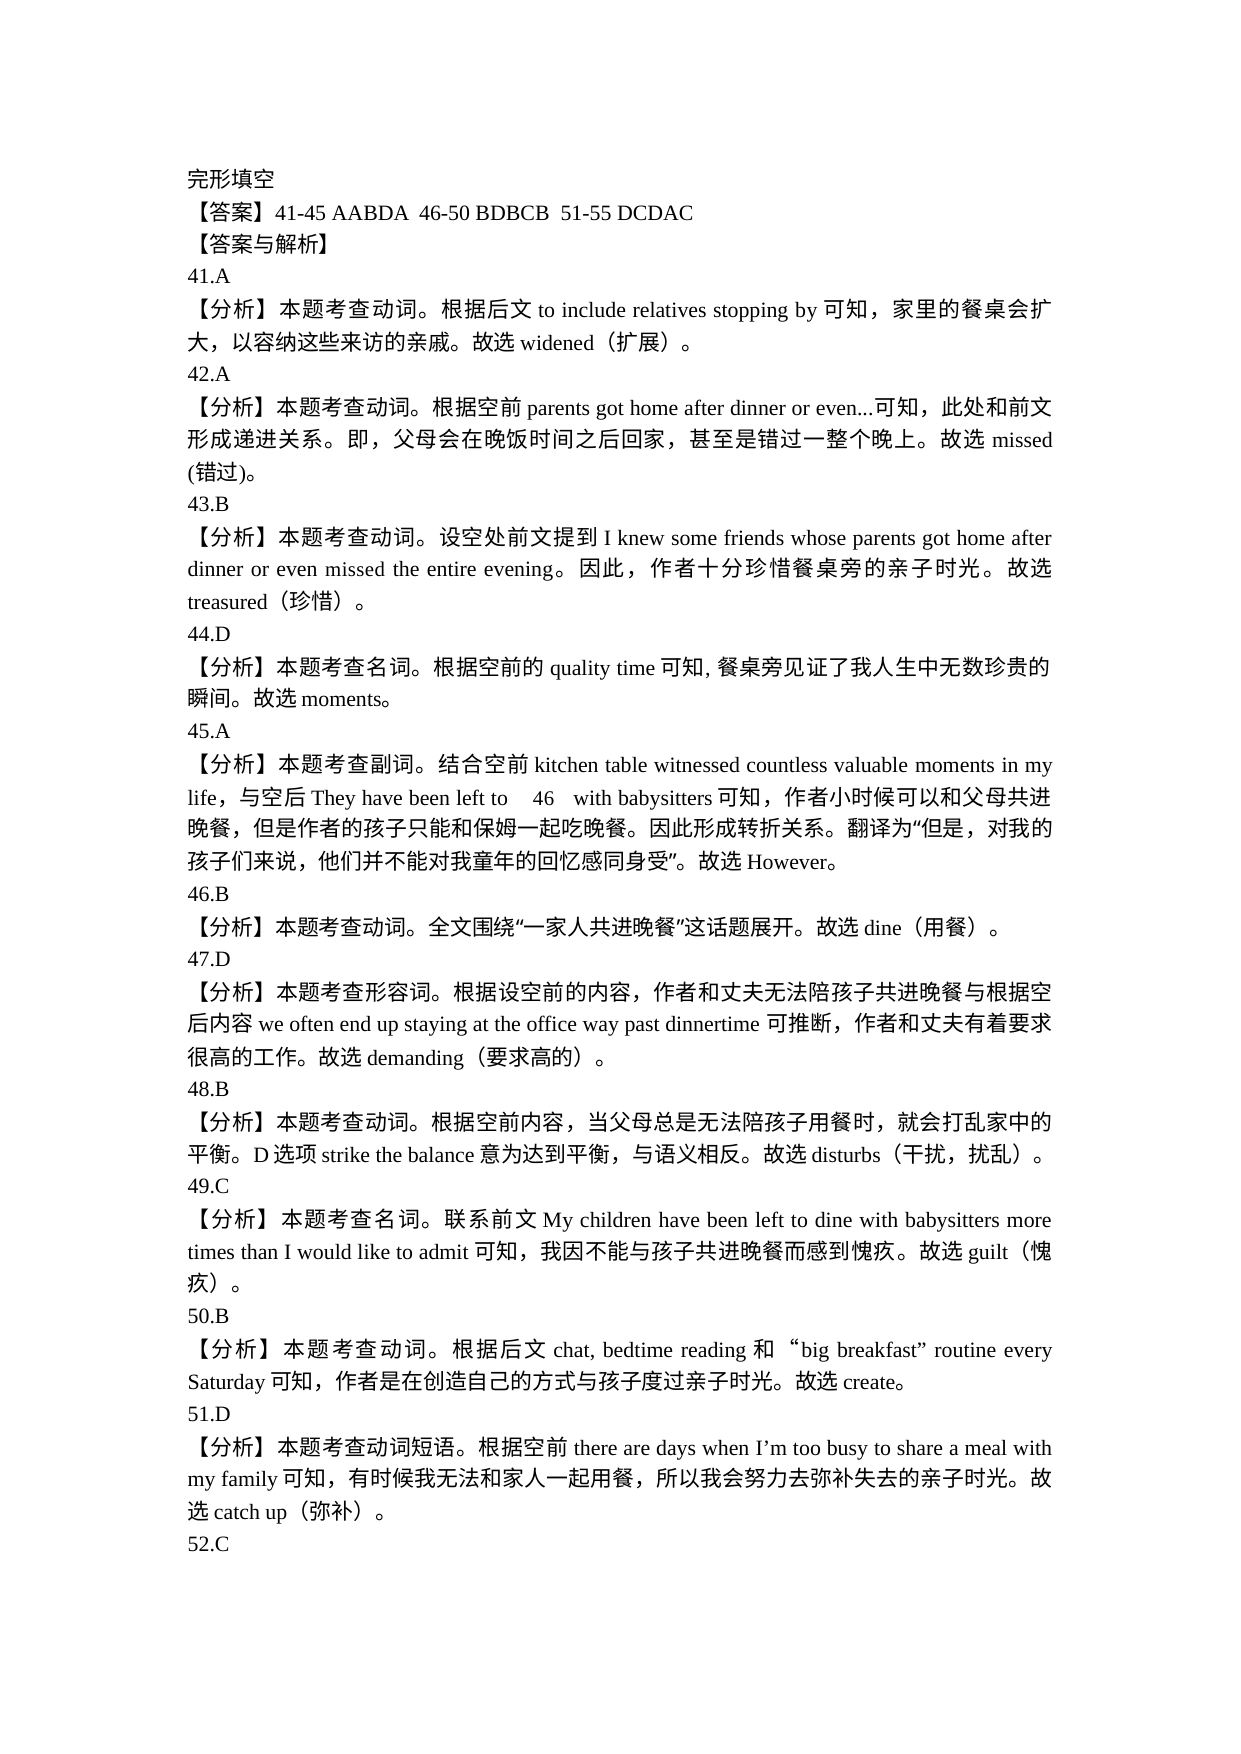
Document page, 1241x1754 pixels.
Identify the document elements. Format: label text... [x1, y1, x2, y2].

text 【分析】本题考查副词。结合空前kitchen table witnessed countless valuable moments in my life，与空后They have been left to 46 with babysitters可知，作者小时候可以和父母共进晚餐，但是作者的孩子只能和保姆一起吃晚餐。因此形成转折关系。翻译为“但是，对我的孩子们来说，他们并不能对我童年的回忆感同身受”。故选However。 [187, 747, 1053, 877]
text 【分析】本题考查动词。根据空前内容，当父母总是无法陪孩子用餐时，就会打乱家中的平衡。D选项strike the balance意为达到平衡，与语义相反。故选disturbs（干扰，扰乱）。 [187, 1104, 1053, 1169]
text 46.B [187, 877, 1053, 909]
text 【分析】本题考查动词。根据后文chat, bedtime reading和“big breakfast” routine every Saturday可知，作者是在创造自己的方式与孩子度过亲子时光。故选create。 [187, 1332, 1053, 1397]
text 48.B [187, 1072, 1053, 1104]
text 【分析】本题考查名词。联系前文My children have been left to dine with babysitters more times than I would like to admit可知，我因不能与孩子共进晚餐而感到愧疚。故选guilt（愧疚）。 [187, 1202, 1053, 1299]
text 41.A [187, 259, 1053, 292]
text 【分析】本题考查动词。全文围绕“一家人共进晚餐”这话题展开。故选dine（用餐）。 [187, 909, 1053, 942]
text 【分析】本题考查形容词。根据设空前的内容，作者和丈夫无法陪孩子共进晚餐与根据空后内容we often end up staying at the office way past dinnertime可推断，作者和丈夫有着要求很高的工作。故选demanding（要求高的）。 [187, 974, 1053, 1072]
text 51.D [187, 1397, 1053, 1429]
text 【答案与解析】 [187, 227, 1053, 259]
text 43.B [187, 487, 1053, 519]
text 【分析】本题考查动词。根据空前parents got home after dinner or even...可知，此处和前文形成递进关系。即，父母会在晚饭时间之后回家，甚至是错过一整个晚上。故选 missed (错过)。 [187, 389, 1053, 487]
text 49.C [187, 1169, 1053, 1202]
text 44.D [187, 617, 1053, 649]
text 完形填空 [187, 162, 1053, 194]
text 52.C [187, 1527, 1053, 1559]
text 【答案】41-45 AABDA 46-50 BDBCB 51-55 DCDAC [187, 194, 1053, 227]
text 42.A [187, 357, 1053, 389]
text 45.A [187, 714, 1053, 747]
text 【分析】本题考查名词。根据空前的quality time可知, 餐桌旁见证了我人生中无数珍贵的瞬间。故选moments。 [187, 649, 1053, 714]
text 【分析】本题考查动词。根据后文to include relatives stopping by可知，家里的餐桌会扩大，以容纳这些来访的亲戚。故选widened（扩展）。 [187, 292, 1053, 357]
text 【分析】本题考查动词短语。根据空前 there are days when I’m too busy to share a meal with my family可知，有时候我无法和家人一起用餐，所以我会努力去弥补失去的亲子时光。故选catch up（弥补）。 [187, 1429, 1053, 1527]
text 【分析】本题考查动词。设空处前文提到I knew some friends whose parents got home after dinner or even missed the entire evening。因此，作者十分珍惜餐桌旁的亲子时光。故选treasured（珍惜）。 [187, 519, 1053, 617]
text 47.D [187, 942, 1053, 974]
text 50.B [187, 1299, 1053, 1332]
